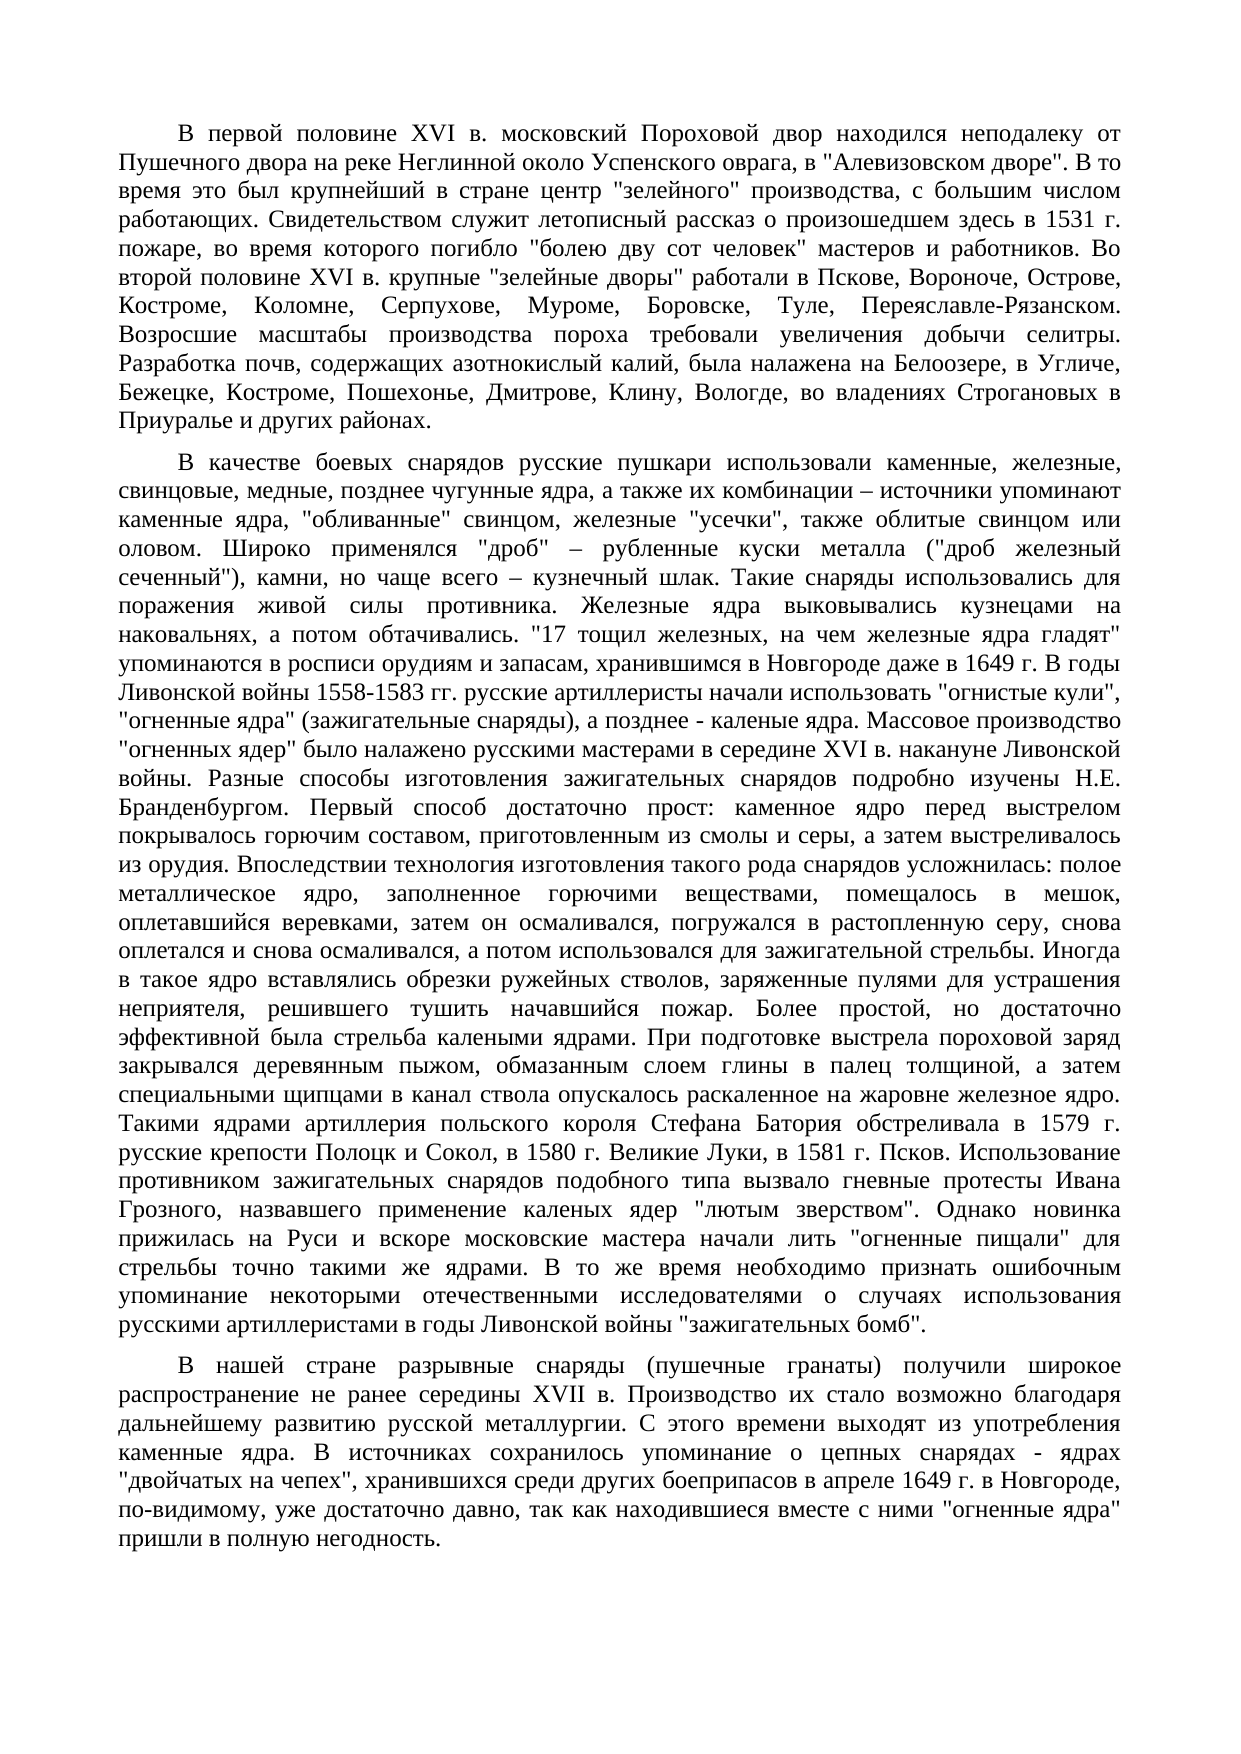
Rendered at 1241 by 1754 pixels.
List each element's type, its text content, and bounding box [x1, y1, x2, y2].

text В первой половине XVI в. московский Пороховой двор находился неподалеку от Пушечного двора на реке Неглинной около Успенского оврага, в "Алевизовском дворе". В то время это был крупнейший в стране центр "зелейного" производства, с большим числом работающих. Свидетельством служит летописный рассказ о произошедшем здесь в 1531 г. пожаре, во время которого погибло "болею дву сот человек" мастеров и работников. Во второй половине XVI в. крупные "зелейные дворы" работали в Пскове, Вороноче, Острове, Костроме, Коломне, Серпухове, Муроме, Боровске, Туле, Переяславле-Рязанском. Возросшие масштабы производства пороха требовали увеличения добычи селитры. Разработка почв, содержащих азотнокислый калий, была налажена на Белоозере, в Угличе, Бежецке, Костроме, Пошехонье, Дмитрове, Клину, Вологде, во владениях Строгановых в Приуралье и других районах. [118, 118, 1122, 434]
text В нашей стране разрывные снаряды (пушечные гранаты) получили широкое распространение не ранее середины XVII в. Производство их стало возможно благодаря дальнейшему развитию русской металлургии. С этого времени выходят из употребления каменные ядра. В источниках сохранилось упоминание о цепных снарядах - ядрах "двойчатых на чепех", хранившихся среди других боеприпасов в апреле 1649 г. в Новгороде, по-видимому, уже достаточно давно, так как находившиеся вместе с ними "огненные ядра" пришли в полную негодность. [118, 1351, 1122, 1552]
text В качестве боевых снарядов русские пушкари использовали каменные, железные, свинцовые, медные, позднее чугунные ядра, а также их комбинации – источники упоминают каменные ядра, "обливанные" свинцом, железные "усечки", также облитые свинцом или оловом. Широко применялся "дроб" – рубленные куски металла ("дроб железный сеченный"), камни, но чаще всего – кузнечный шлак. Такие снаряды использовались для поражения живой силы противника. Железные ядра выковывались кузнецами на наковальнях, а потом обтачивались. "17 тощил железных, на чем железные ядра гладят" упоминаются в росписи орудиям и запасам, хранившимся в Новгороде даже в 1649 г. В годы Ливонской войны 1558-1583 гг. русские артиллеристы начали использовать "огнистые кули", "огненные ядра" (зажигательные снаряды), а позднее - каленые ядра. Массовое производство "огненных ядер" было налажено русскими мастерами в середине XVI в. накануне Ливонской войны. Разные способы изготовления зажигательных снарядов подробно изучены Н.Е. Бранденбургом. Первый способ достаточно прост: каменное ядро перед выстрелом покрывалось горючим составом, приготовленным из смолы и серы, а затем выстреливалось из орудия. Впоследствии технология изготовления такого рода снарядов усложнилась: полое металлическое ядро, заполненное горючими веществами, помещалось в мешок, оплетавшийся веревками, затем он осмаливался, погружался в растопленную серу, снова оплетался и снова осмаливался, а потом использовался для зажигательной стрельбы. Иногда в такое ядро вставлялись обрезки ружейных стволов, заряженные пулями для устрашения неприятеля, решившего тушить начавшийся пожар. Более простой, но достаточно эффективной была стрельба калеными ядрами. При подготовке выстрела пороховой заряд закрывался деревянным пыжом, обмазанным слоем глины в палец толщиной, а затем специальными щипцами в канал ствола опускалось раскаленное на жаровне железное ядро. Такими ядрами артиллерия польского короля Стефана Батория обстреливала в 1579 г. русские крепости Полоцк и Сокол, в 1580 г. Великие Луки, в 1581 г. Псков. Использование противником зажигательных снарядов подобного типа вызвало гневные протесты Ивана Грозного, назвавшего применение каленых ядер "лютым зверством". Однако новинка прижилась на Руси и вскоре московские мастера начали лить "огненные пищали" для стрельбы точно такими же ядрами. В то же время необходимо признать ошибочным упоминание некоторыми отечественными исследователями о случаях использования русскими артиллеристами в годы Ливонской войны "зажигательных бомб". [118, 447, 1122, 1338]
